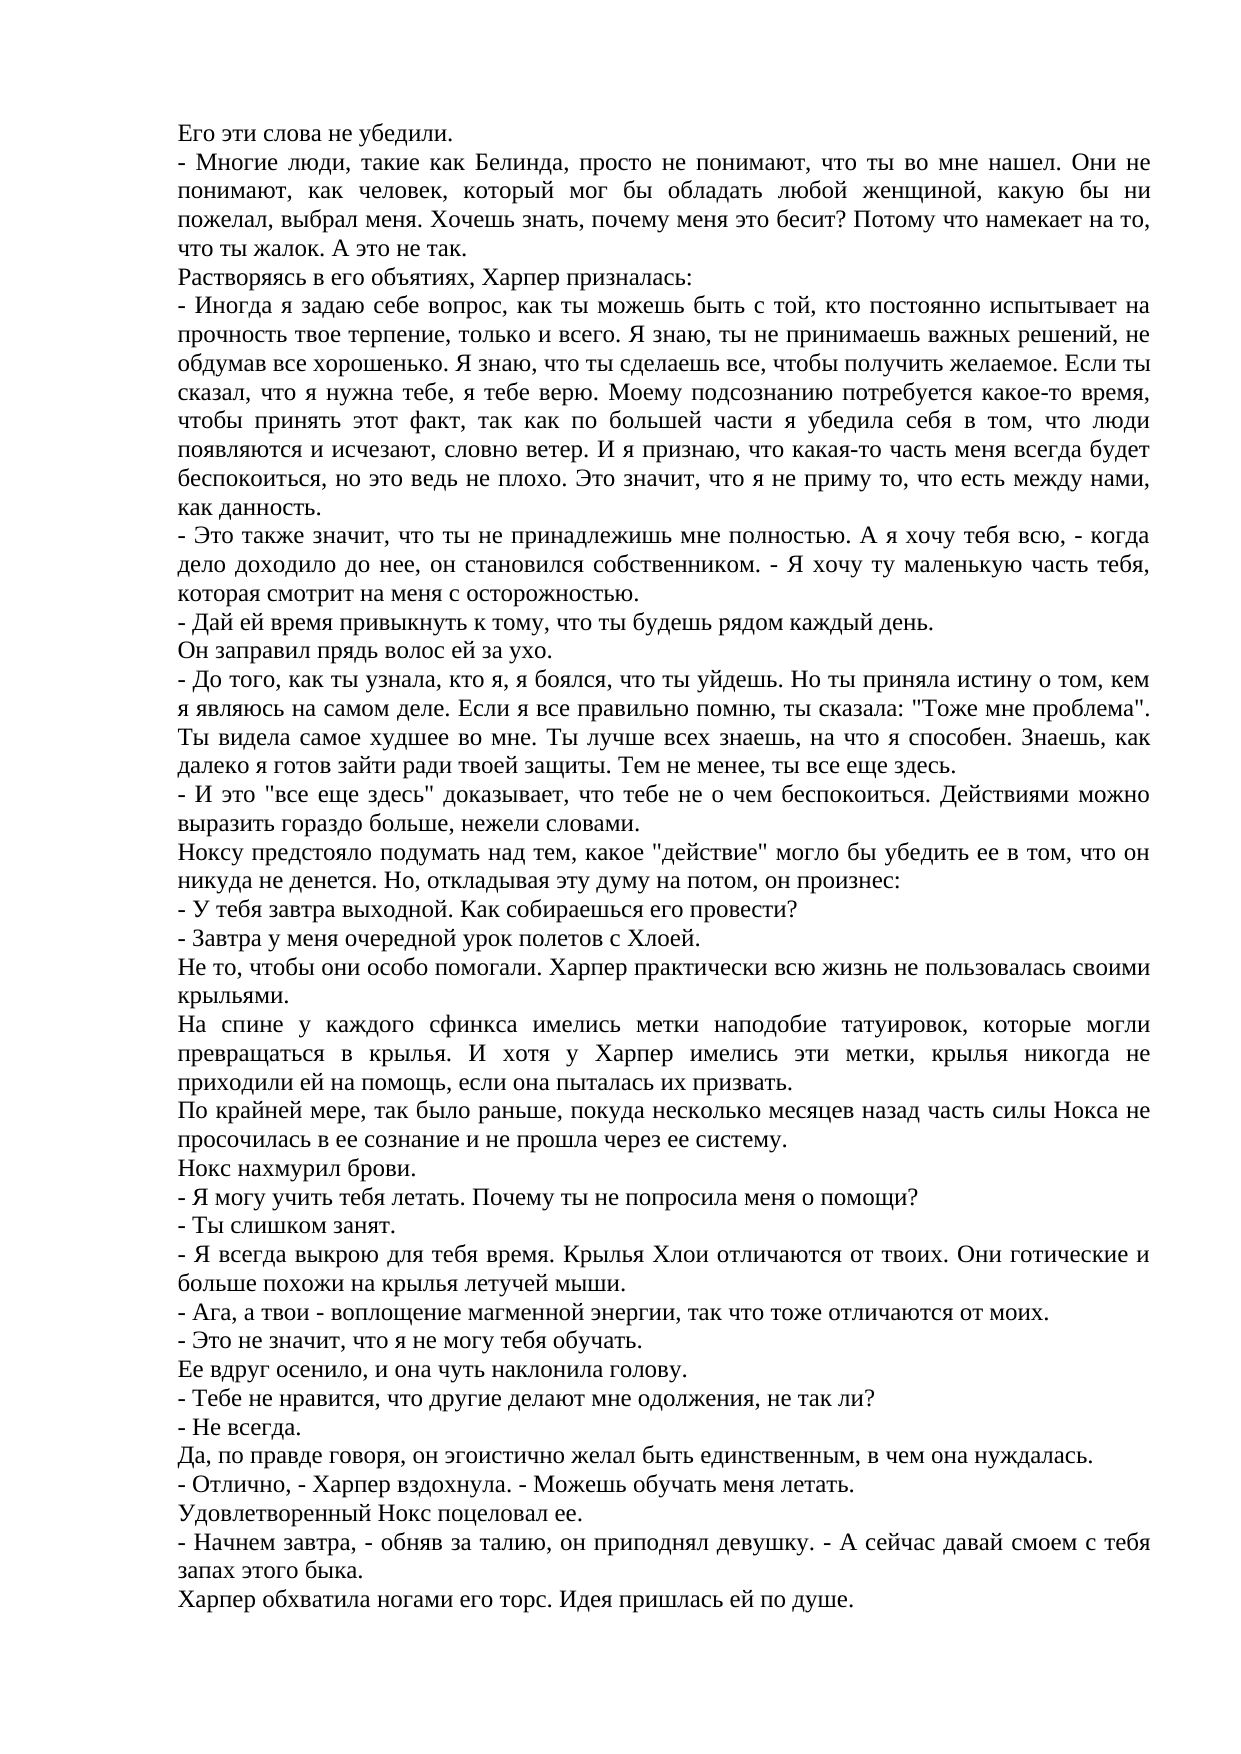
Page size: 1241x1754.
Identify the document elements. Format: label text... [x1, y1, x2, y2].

text - У тебя завтра выходной. Как собираешься его провести? [177, 894, 1152, 923]
text Удовлетворенный Нокс поцеловал ее. [177, 1498, 1152, 1527]
text - До того, как ты узнала, кто я, я боялся, что ты уйдешь. Но ты приняла истину о том, кем я являюсь на самом деле. Если я все правильно помню, ты сказала: "Тоже мне проблема". Ты видела самое худшее во мне. Ты лучше всех знаешь, на что я способен. Знаешь, как далеко я готов зайти ради твоей защиты. Тем не менее, ты все еще здесь. [177, 664, 1152, 779]
text - Это также значит, что ты не принадлежишь мне полностью. А я хочу тебя всю, - когда дело доходило до нее, он становился собственником. - Я хочу ту маленькую часть тебя, которая смотрит на меня с осторожностью. [177, 521, 1152, 607]
text - Это не значит, что я не могу тебя обучать. [177, 1326, 1152, 1354]
text - Завтра у меня очередной урок полетов с Хлоей. [177, 923, 1152, 952]
text Да, по правде говоря, он эгоистично желал быть единственным, в чем она нуждалась. [177, 1441, 1152, 1469]
text - Дай ей время привыкнуть к тому, что ты будешь рядом каждый день. [177, 607, 1152, 636]
text - Начнем завтра, - обняв за талию, он приподнял девушку. - А сейчас давай смоем с тебя запах этого быка. [177, 1527, 1152, 1584]
text - Ага, а твои - воплощение магменной энергии, так что тоже отличаются от моих. [177, 1297, 1152, 1326]
text На спине у каждого сфинкса имелись метки наподобие татуировок, которые могли превращаться в крылья. И хотя у Харпер имелись эти метки, крылья никогда не приходили ей на помощь, если она пыталась их призвать. [177, 1009, 1152, 1096]
text Растворяясь в его объятиях, Харпер призналась: [177, 262, 1152, 291]
text Ноксу предстояло подумать над тем, какое "действие" могло бы убедить ее в том, что он никуда не денется. Но, откладывая эту думу на потом, он произнес: [177, 837, 1152, 894]
text Ее вдруг осенило, и она чуть наклонила голову. [177, 1354, 1152, 1383]
text - Ты слишком занят. [177, 1211, 1152, 1239]
text - И это "все еще здесь" доказывает, что тебе не о чем беспокоиться. Действиями можно выразить гораздо больше, нежели словами. [177, 779, 1152, 837]
text Харпер обхватила ногами его торс. Идея пришлась ей по душе. [177, 1584, 1152, 1613]
text Нокс нахмурил брови. [177, 1153, 1152, 1182]
text - Отлично, - Харпер вздохнула. - Можешь обучать меня летать. [177, 1469, 1152, 1498]
text Не то, чтобы они особо помогали. Харпер практически всю жизнь не пользовалась своими крыльями. [177, 952, 1152, 1009]
text - Не всегда. [177, 1412, 1152, 1441]
text - Иногда я задаю себе вопрос, как ты можешь быть с той, кто постоянно испытывает на прочность твое терпение, только и всего. Я знаю, ты не принимаешь важных решений, не обдумав все хорошенько. Я знаю, что ты сделаешь все, чтобы получить желаемое. Если ты сказал, что я нужна тебе, я тебе верю. Моему подсознанию потребуется какое-то время, чтобы принять этот факт, так как по большей части я убедила себя в том, что люди появляются и исчезают, словно ветер. И я признаю, что какая-то часть меня всегда будет беспокоиться, но это ведь не плохо. Это значит, что я не приму то, что есть между нами, как данность. [177, 291, 1152, 521]
text - Многие люди, такие как Белинда, просто не понимают, что ты во мне нашел. Они не понимают, как человек, который мог бы обладать любой женщиной, какую бы ни пожелал, выбрал меня. Хочешь знать, почему меня это бесит? Потому что намекает на то, что ты жалок. А это не так. [177, 147, 1152, 262]
text Его эти слова не убедили. [177, 118, 1152, 147]
text - Я могу учить тебя летать. Почему ты не попросила меня о помощи? [177, 1182, 1152, 1211]
text По крайней мере, так было раньше, покуда несколько месяцев назад часть силы Нокса не просочилась в ее сознание и не прошла через ее систему. [177, 1096, 1152, 1153]
text Он заправил прядь волос ей за ухо. [177, 636, 1152, 664]
text - Я всегда выкрою для тебя время. Крылья Хлои отличаются от твоих. Они готические и больше похожи на крылья летучей мыши. [177, 1239, 1152, 1297]
text - Тебе не нравится, что другие делают мне одолжения, не так ли? [177, 1383, 1152, 1412]
